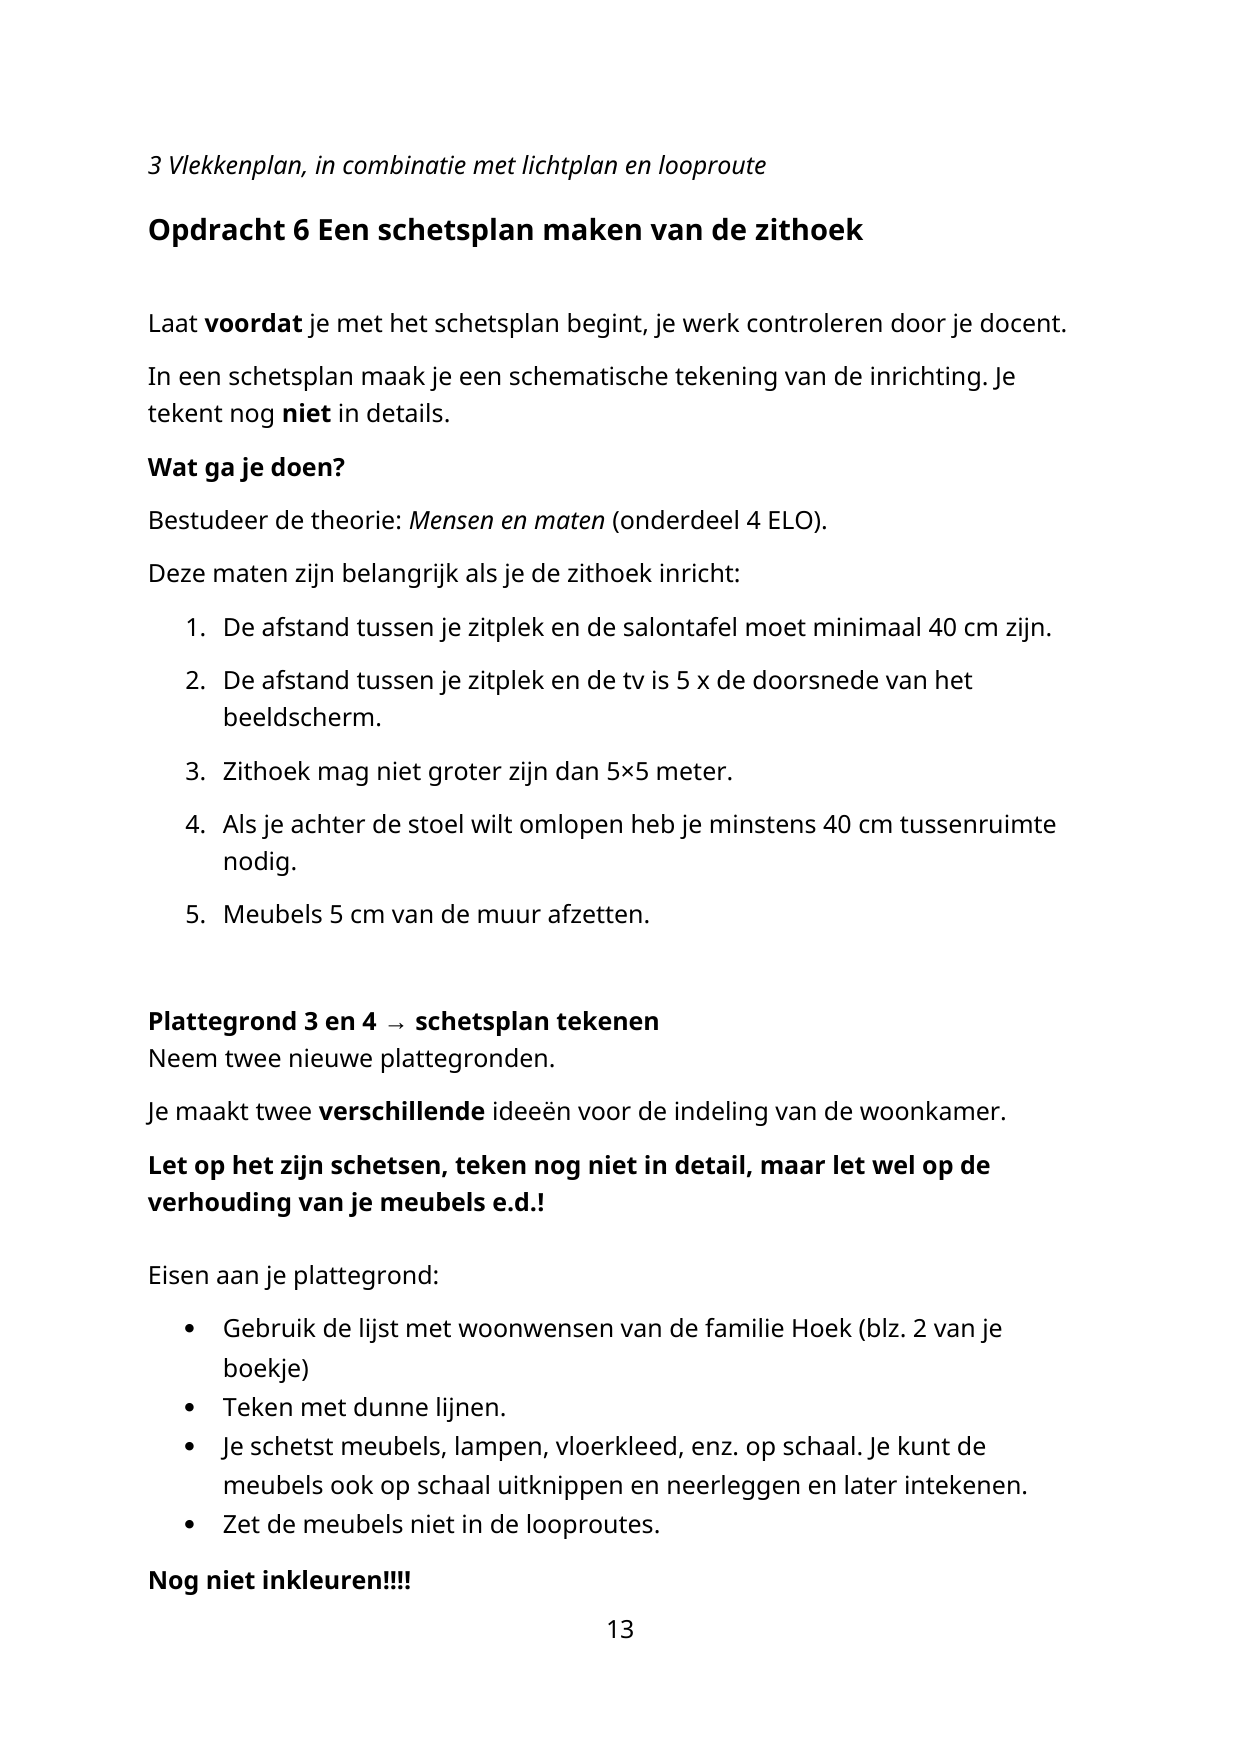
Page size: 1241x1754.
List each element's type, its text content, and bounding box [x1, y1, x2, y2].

list De afstand tussen je zitplek en de salontafel moet minimaal 40 cm zijn. [185, 609, 1093, 644]
list Je schetst meubels, lampen, vloerkleed, enz. op schaal. Je kunt de meubels ook op schaal uitknippen en neerleggen en later intekenen. [185, 1429, 1093, 1502]
text Wat ga je doen? [148, 449, 1093, 483]
text 3 Vlekkenplan, in combinatie met lichtplan en looproute [148, 148, 1093, 182]
list Teken met dunne lijnen. [185, 1389, 1093, 1423]
text Deze maten zijn belangrijk als je de zithoek inricht: [148, 556, 1093, 590]
text Laat voordat je met het schetsplan begint, je werk controleren door je docent. [148, 306, 1093, 340]
subtitle Opdracht 6 Een schetsplan maken van de zithoek [148, 209, 1093, 249]
text In een schetsplan maak je een schematische tekening van de inrichting. Je tekent nog niet in details. [148, 359, 1093, 430]
text Nog niet inkleuren!!!! [148, 1563, 1093, 1597]
list De afstand tussen je zitplek en de tv is 5 x de doorsnede van het beeldscherm. [185, 663, 1093, 734]
list Gebruik de lijst met woonwensen van de familie Hoek (blz. 2 van je boekje) [185, 1311, 1093, 1384]
text Je maakt twee verschillende ideeën voor de indeling van de woonkamer. [148, 1094, 1093, 1128]
text Let op het zijn schetsen, teken nog niet in detail, maar let wel op de verhouding van je meubels e.d.! Eisen aan je plattegrond: [148, 1147, 1093, 1292]
list Meubels 5 cm van de muur afzetten. [185, 897, 1093, 931]
text Plattegrond 3 en 4 → schetsplan tekenen Neem twee nieuwe plattegronden. [148, 1004, 1093, 1074]
text Bestudeer de theorie: Mensen en maten (onderdeel 4 ELO). [148, 503, 1093, 537]
list Zet de meubels niet in de looproutes. [185, 1507, 1093, 1541]
list Zithoek mag niet groter zijn dan 5×5 meter. [185, 753, 1093, 787]
list Als je achter de stoel wilt omlopen heb je minstens 40 cm tussenruimte nodig. [185, 807, 1093, 877]
